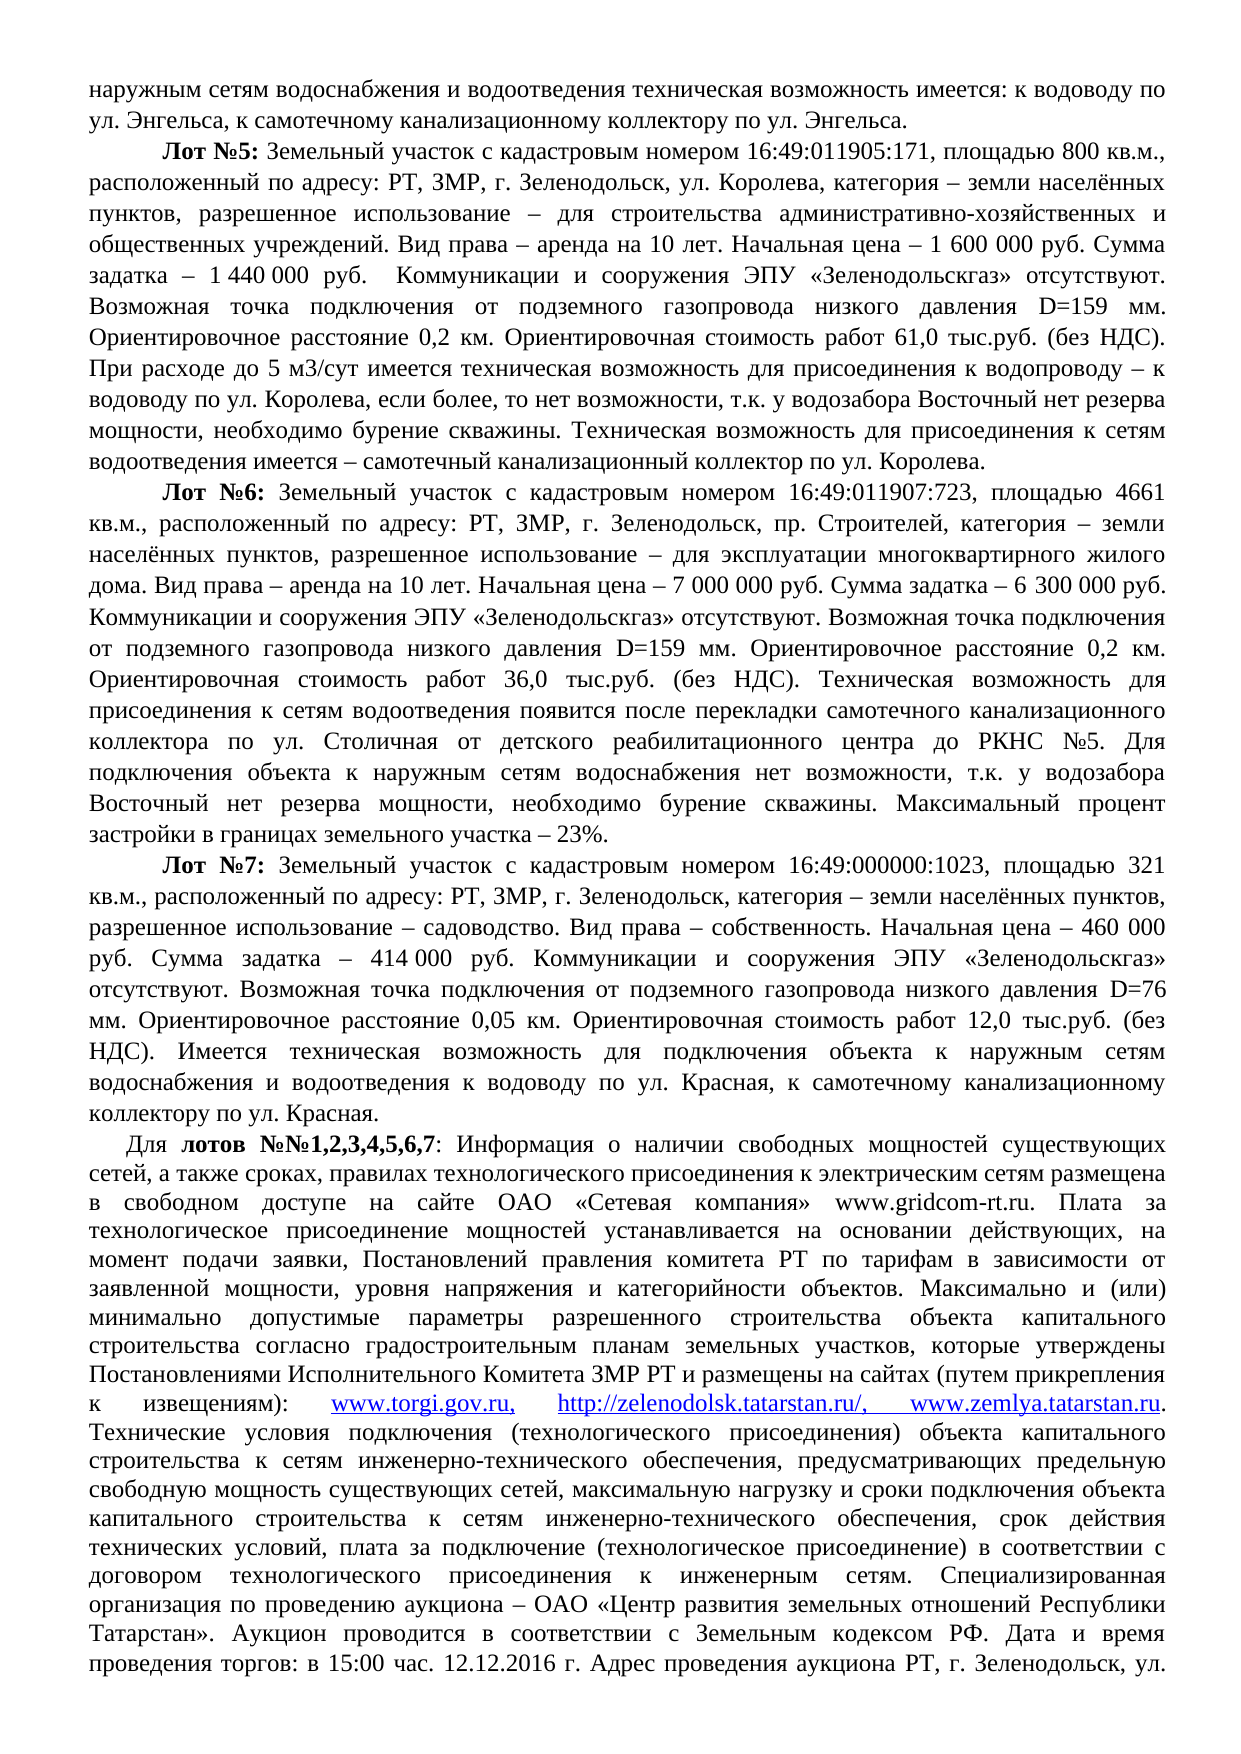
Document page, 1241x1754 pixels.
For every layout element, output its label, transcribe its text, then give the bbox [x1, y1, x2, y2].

text Лот №6: Земельный участок с кадастровым номером 16:49:011907:723, площадью 4661 кв.м., расположенный по адресу: РТ, ЗМР, г. Зеленодольск, пр. Строителей, категория – земли населённых пунктов, разрешенное использование – для эксплуатации многоквартирного жилого дома. Вид права – аренда на 10 лет. Начальная цена – 7 000 000 руб. Сумма задатка – 6 300 000 руб. Коммуникации и сооружения ЭПУ «Зеленодольскгаз» отсутствуют. Возможная точка подключения от подземного газопровода низкого давления D=159 мм. Ориентировочное расстояние 0,2 км. Ориентировочная стоимость работ 36,0 тыс.руб. (без НДС). Техническая возможность для присоединения к сетям водоотведения появится после перекладки самотечного канализационного коллектора по ул. Столичная от детского реабилитационного центра до РКНС №5. Для подключения объекта к наружным сетям водоснабжения нет возможности, т.к. у водозабора Восточный нет резерва мощности, необходимо бурение скважины. Максимальный процент застройки в границах земельного участка – 23%. [89, 477, 1167, 848]
text Лот №5: Земельный участок с кадастровым номером 16:49:011905:171, площадью 800 кв.м., расположенный по адресу: РТ, ЗМР, г. Зеленодольск, ул. Королева, категория – земли населённых пунктов, разрешенное использование – для строительства административно-хозяйственных и общественных учреждений. Вид права – аренда на 10 лет. Начальная цена – 1 600 000 руб. Сумма задатка – 1 440 000 руб. Коммуникации и сооружения ЭПУ «Зеленодольскгаз» отсутствуют. Возможная точка подключения от подземного газопровода низкого давления D=159 мм. Ориентировочное расстояние 0,2 км. Ориентировочная стоимость работ 61,0 тыс.руб. (без НДС). При расходе до 5 м3/сут имеется техническая возможность для присоединения к водопроводу – к водоводу по ул. Королева, если более, то нет возможности, т.к. у водозабора Восточный нет резерва мощности, необходимо бурение скважины. Техническая возможность для присоединения к сетям водоотведения имеется – самотечный канализационный коллектор по ул. Королева. [89, 136, 1167, 475]
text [89, 74, 1167, 134]
text Лот №7: Земельный участок с кадастровым номером 16:49:000000:1023, площадью 321 кв.м., расположенный по адресу: РТ, ЗМР, г. Зеленодольск, категория – земли населённых пунктов, разрешенное использование – садоводство. Вид права – собственность. Начальная цена – 460 000 руб. Сумма задатка – 414 000 руб. Коммуникации и сооружения ЭПУ «Зеленодольскгаз» отсутствуют. Возможная точка подключения от подземного газопровода низкого давления D=76 мм. Ориентировочное расстояние 0,05 км. Ориентировочная стоимость работ 12,0 тыс.руб. (без НДС). Имеется техническая возможность для подключения объекта к наружным сетям водоснабжения и водоотведения к водоводу по ул. Красная, к самотечному канализационному коллектору по ул. Красная. [89, 850, 1167, 1127]
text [89, 1129, 1167, 1677]
